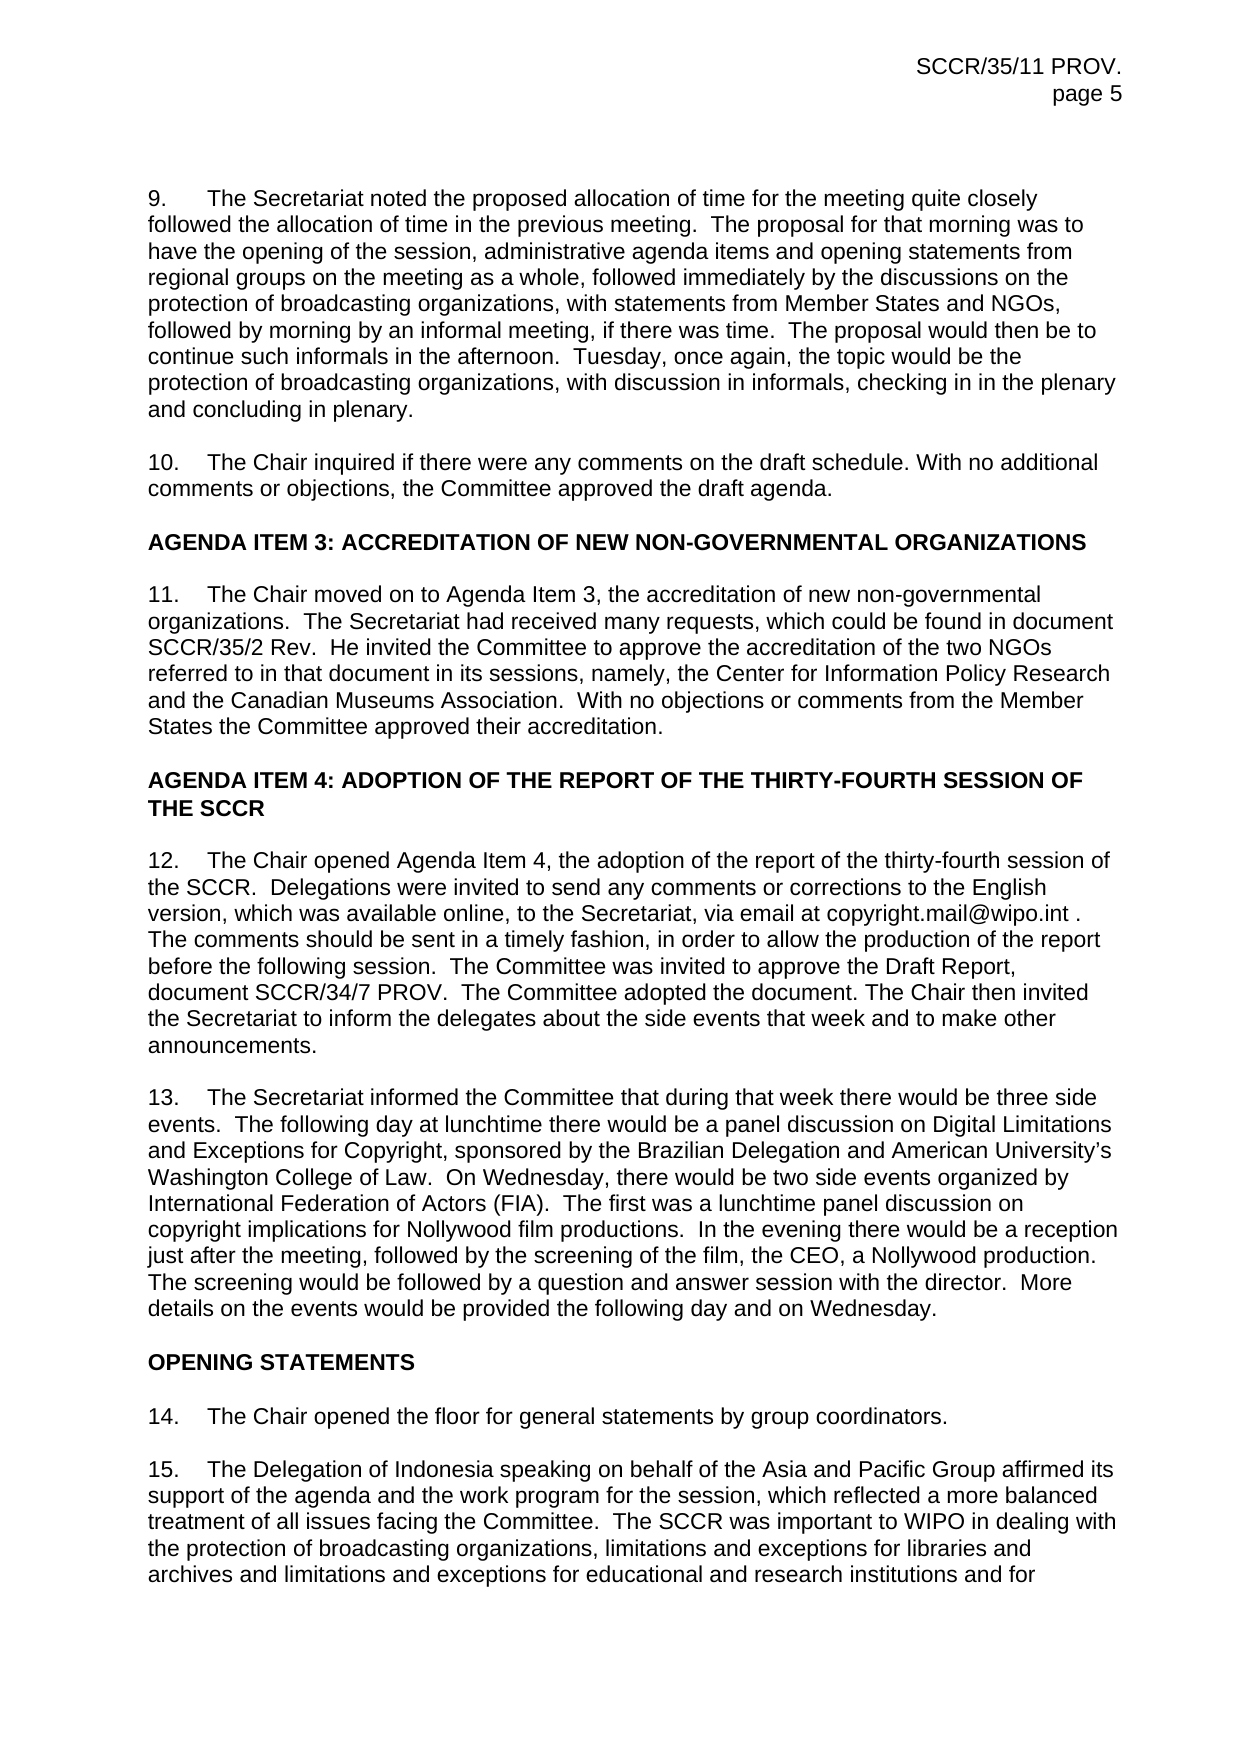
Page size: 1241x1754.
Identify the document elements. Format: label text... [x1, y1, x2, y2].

list The Chair moved on to Agenda Item 3, the accreditation of new non-governmental organizations. The Secretariat had received many requests, which could be found in document SCCR/35/2 Rev. He invited the Committee to approve the accreditation of the two NGOs referred to in that document in its sessions, namely, the Center for Information Policy Research and the Canadian Museums Association. With no objections or comments from the Member States the Committee approved their accreditation. [148, 581, 1122, 739]
list The Chair opened the floor for general statements by group coordinators. [148, 1403, 1122, 1429]
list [148, 1456, 1122, 1587]
list The Secretariat informed the Committee that during that week there would be three side events. The following day at lunchtime there would be a panel discussion on Digital Limitations and Exceptions for Copyright, sponsored by the Brazilian Delegation and American University’s Washington College of Law. On Wednesday, there would be two side events organized by International Federation of Actors (FIA). The first was a lunchtime panel discussion on copyright implications for Nollywood film productions. In the evening there would be a reception just after the meeting, followed by the screening of the film, the CEO, a Nollywood production. The screening would be followed by a question and answer session with the director. More details on the events would be provided the following day and on Wednesday. [148, 1084, 1122, 1322]
list The Secretariat noted the proposed allocation of time for the meeting quite closely followed the allocation of time in the previous meeting. The proposal for that morning was to have the opening of the session, administrative agenda items and opening statements from regional groups on the meeting as a whole, followed immediately by the discussions on the protection of broadcasting organizations, with statements from Member States and NGOs, followed by morning by an informal meeting, if there was time. The proposal would then be to continue such informals in the afternoon. Tuesday, once again, the topic would be the protection of broadcasting organizations, with discussion in informals, checking in in the plenary and concluding in plenary. [148, 185, 1122, 422]
list The Chair opened Agenda Item 4, the adoption of the report of the thirty-fourth session of the SCCR. Delegations were invited to send any comments or corrections to the English version, which was available online, to the Secretariat, via email at copyright.mail@wipo.int . The comments should be sent in a timely fashion, in order to allow the production of the report before the following session. The Committee was invited to approve the Draft Report, document SCCR/34/7 PROV. The Committee adopted the document. The Chair then invited the Secretariat to inform the delegates about the side events that week and to make other announcements. [148, 847, 1122, 1058]
text AGENDA ITEM 4: ADOPTION OF THE REPORT OF THE THIRTY-FOURTH SESSION OF THE SCCR [148, 766, 1122, 821]
text AGENDA ITEM 3: ACCREDITATION OF NEW NON-GOVERNMENTAL ORGANIZATIONS [148, 527, 1122, 555]
text OPENING STATEMENTS [148, 1348, 1122, 1375]
list The Chair inquired if there were any comments on the draft schedule. With no additional comments or objections, the Committee approved the draft agenda. [148, 448, 1122, 501]
